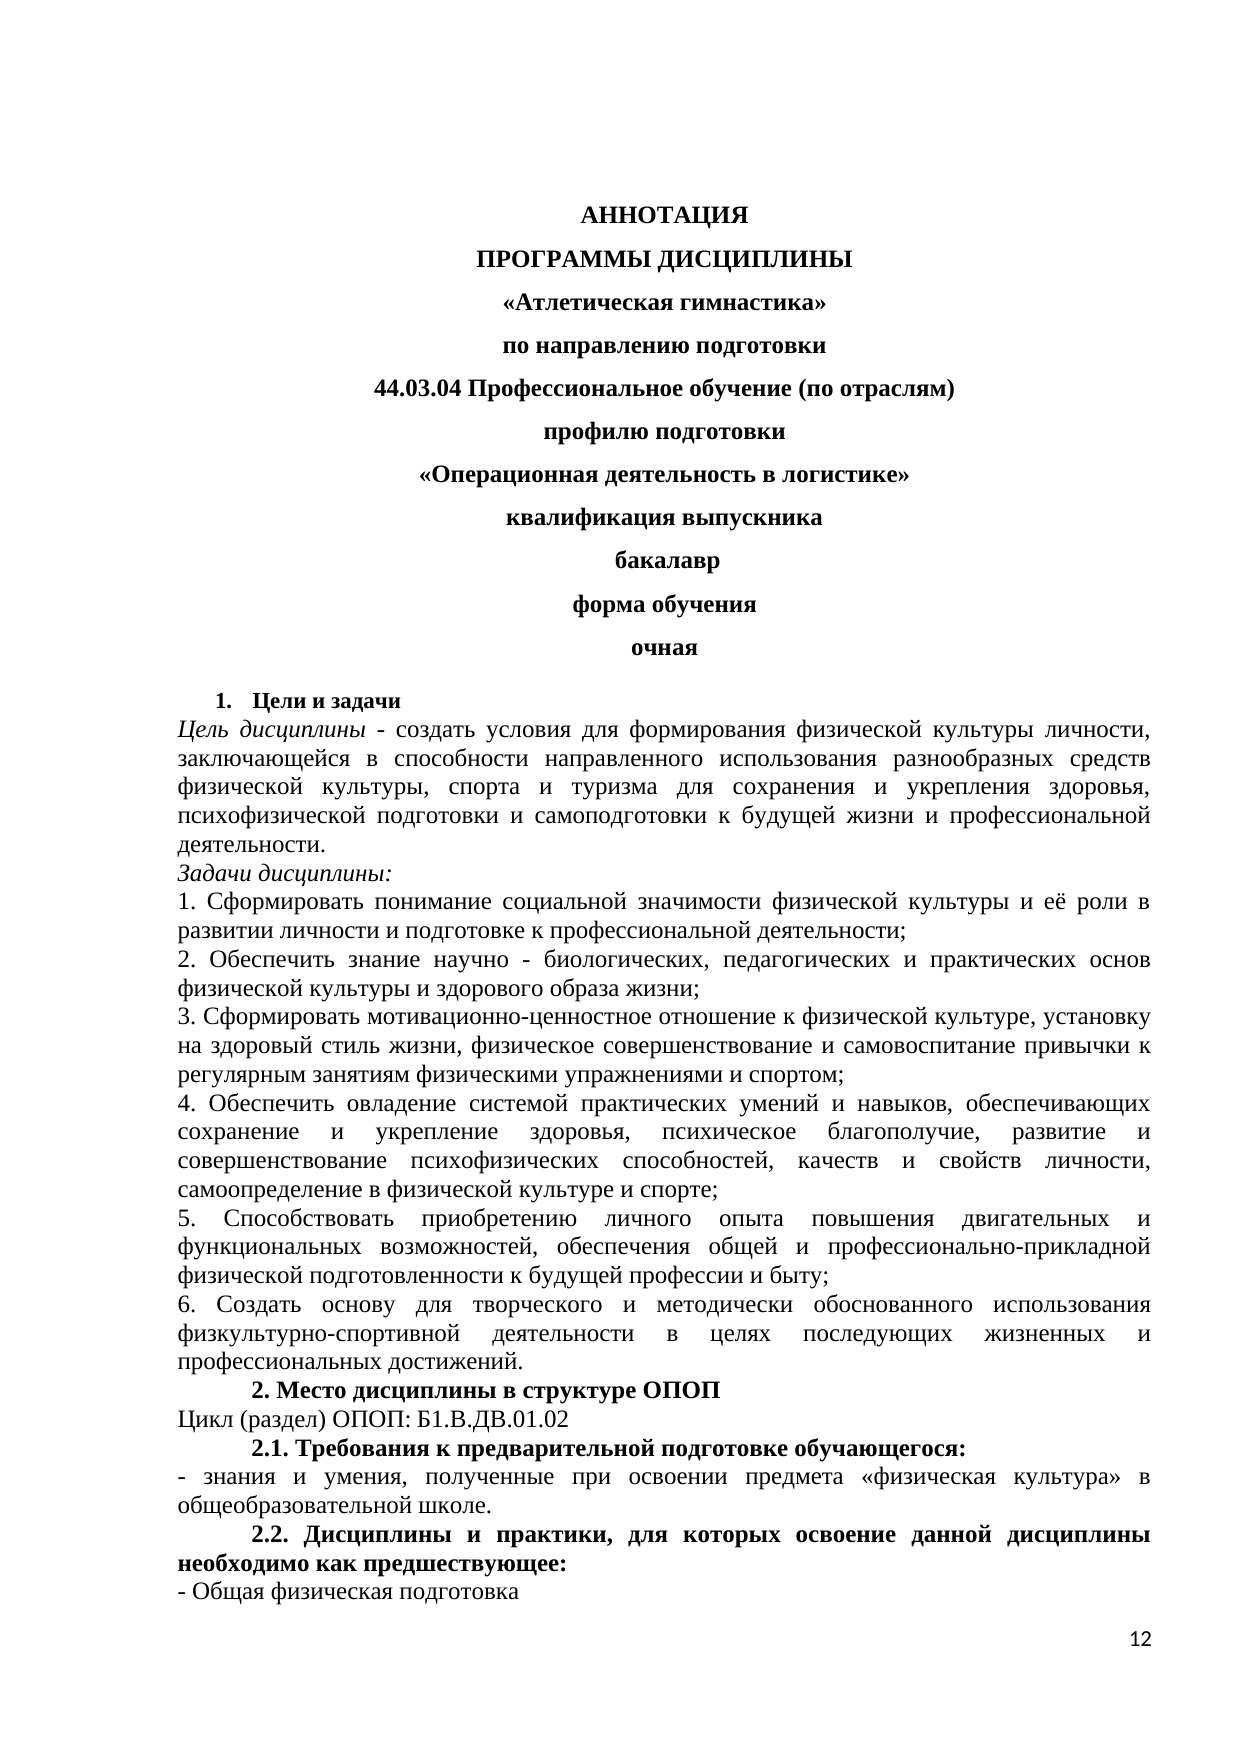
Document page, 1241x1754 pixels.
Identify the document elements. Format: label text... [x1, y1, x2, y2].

text - знания и умения, полученные при освоении предмета «физическая культура» в общеобразовательной школе. [177, 1461, 1152, 1519]
text 2. Обеспечить знание научно - биологических, педагогических и практических основ физической культуры и здорового образа жизни; [177, 944, 1152, 1001]
text 3. Сформировать мотивационно-ценностное отношение к физической культуре, установку на здоровый стиль жизни, физическое совершенствование и самовоспитание привычки к регулярным занятиям физическими упражнениями и спортом; [177, 1001, 1152, 1088]
text Задачи дисциплины: [177, 858, 1152, 886]
text 44.03.04 Профессиональное обучение (по отраслям) [177, 373, 1152, 402]
text 6. Создать основу для творческого и методически обоснованного использования физкультурно-спортивной деятельности в целях последующих жизненных и профессиональных достижений. [177, 1289, 1152, 1375]
text бакалавр [177, 546, 1152, 574]
text форма обучения [177, 589, 1152, 617]
text квалификация выпускника [177, 502, 1152, 531]
text «Атлетическая гимнастика» [177, 287, 1152, 316]
text 5. Способствовать приобретению личного опыта повышения двигательных и функциональных возможностей, обеспечения общей и профессионально-прикладной физической подготовленности к будущей профессии и быту; [177, 1203, 1152, 1289]
text 2. Место дисциплины в структуре ОПОП [177, 1375, 1152, 1404]
text 2.1. Требования к предварительной подготовке обучающегося: [177, 1433, 1152, 1461]
text 4. Обеспечить овладение системой практических умений и навыков, обеспечивающих сохранение и укрепление здоровья, психическое благополучие, развитие и совершенствование психофизических способностей, качеств и свойств личности, самоопределение в физической культуре и спорте; [177, 1088, 1152, 1203]
text 2.2. Дисциплины и практики, для которых освоение данной дисциплины необходимо как предшествующее: [177, 1519, 1152, 1576]
text профилю подготовки [177, 416, 1152, 445]
text 1. Сформировать понимание социальной значимости физической культуры и её роли в развитии личности и подготовке к профессиональной деятельности; [177, 886, 1152, 944]
text - Общая физическая подготовка [177, 1576, 1152, 1605]
list Цели и задачи [215, 687, 1152, 714]
text Цель дисциплины - создать условия для формирования физической культуры личности, заключающейся в способности направленного использования разнообразных средств физической культуры, спорта и туризма для сохранения и укрепления здоровья, психофизической подготовки и самоподготовки к будущей жизни и профессиональной деятельности. [177, 714, 1152, 858]
text «Операционная деятельность в логистике» [177, 459, 1152, 488]
text очная [177, 632, 1152, 661]
text АННОТАЦИЯ [177, 201, 1152, 229]
text Цикл (раздел) ОПОП: Б1.В.ДВ.01.02 [177, 1404, 1152, 1433]
text программЫ ДИСЦИПЛИНЫ [177, 244, 1152, 272]
text по направлению подготовки [177, 330, 1152, 359]
